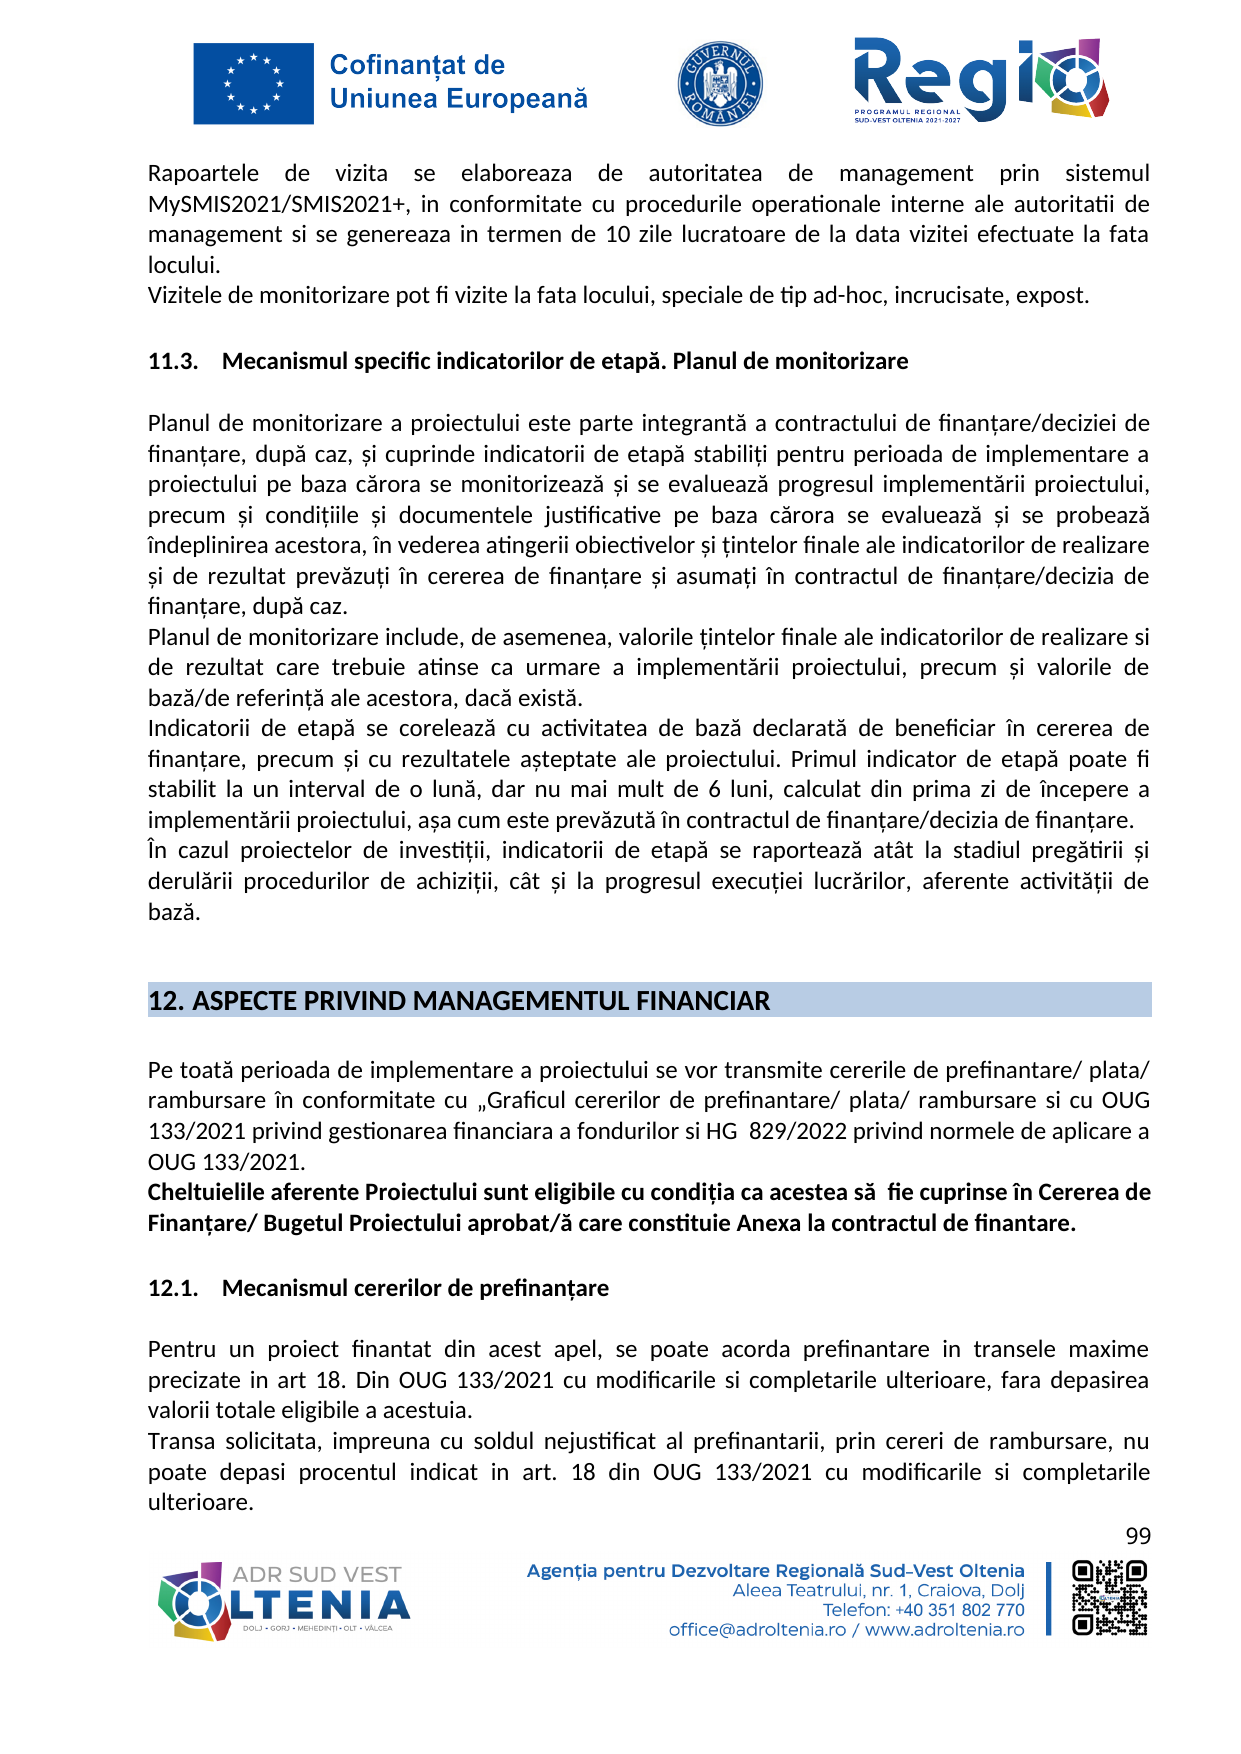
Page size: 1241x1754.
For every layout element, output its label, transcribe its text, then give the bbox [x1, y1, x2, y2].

text Indicatorii de etapă se corelează cu activitatea de bază declarată de beneficiar în cererea de finanţare, precum şi cu rezultatele aşteptate ale proiectului. Primul indicator de etapă poate fi stabilit la un interval de o lună, dar nu mai mult de 6 luni, calculat din prima zi de începere a implementării proiectului, aşa cum este prevăzută în contractul de finanţare/decizia de finanţare. [148, 712, 1152, 834]
text Planul de monitorizare a proiectului este parte integrantă a contractului de finanţare/deciziei de finanţare, după caz, şi cuprinde indicatorii de etapă stabiliţi pentru perioada de implementare a proiectului pe baza cărora se monitorizează şi se evaluează progresul implementării proiectului, precum şi condiţiile şi documentele justificative pe baza cărora se evaluează şi se probează îndeplinirea acestora, în vederea atingerii obiectivelor şi ţintelor finale ale indicatorilor de realizare şi de rezultat prevăzuţi în cererea de finanţare şi asumaţi în contractul de finanţare/decizia de finanţare, după caz. [148, 407, 1152, 621]
text Transa solicitata, impreuna cu soldul nejustificat al prefinantarii, prin cereri de rambursare, nu poate depasi procentul indicat in art. 18 din OUG 133/2021 cu modificarile si completarile ulterioare. [148, 1425, 1152, 1517]
text Planul de monitorizare include, de asemenea, valorile ţintelor finale ale indicatorilor de realizare si de rezultat care trebuie atinse ca urmare a implementării proiectului, precum şi valorile de bază/de referinţă ale acestora, dacă există. [148, 621, 1152, 712]
picture [148, 1551, 1152, 1648]
text Rapoartele de vizita se elaboreaza de autoritatea de management prin sistemul MySMIS2021/SMIS2021+, in conformitate cu procedurile operationale interne ale autoritatii de management si se genereaza in termen de 10 zile lucratoare de la data vizitei efectuate la fata locului. [148, 157, 1152, 279]
text Vizitele de monitorizare pot fi vizite la fata locului, speciale de tip ad-hoc, incrucisate, expost. [148, 279, 1152, 310]
picture [852, 36, 1111, 126]
text Cheltuielile aferente Proiectului sunt eligibile cu condiţia ca acestea să fie cuprinse în Cererea de Finanțare/ Bugetul Proiectului aprobat/ă care constituie Anexa la contractul de finantare. [148, 1176, 1152, 1237]
text În cazul proiectelor de investiţii, indicatorii de etapă se raportează atât la stadiul pregătirii şi derulării procedurilor de achiziţii, cât şi la progresul execuţiei lucrărilor, aferente activităţii de bază. [148, 834, 1152, 926]
text Pentru un proiect finantat din acest apel, se poate acorda prefinantare in transele maxime precizate in art 18. Din OUG 133/2021 cu modificarile si completarile ulterioare, fara depasirea valorii totale eligibile a acestuia. [148, 1334, 1152, 1425]
subtitle 12.1. Mecanismul cererilor de prefinanțare [148, 1272, 1152, 1302]
subtitle 11.3. Mecanismul specific indicatorilor de etapă. Planul de monitorizare [148, 346, 1152, 376]
text 12. ASPECTE PRIVIND MANAGEMENTUL FINANCIAR [148, 982, 1152, 1017]
picture [188, 38, 590, 128]
text Pe toată perioada de implementare a proiectului se vor transmite cererile de prefinantare/ plata/ rambursare în conformitate cu „Graficul cererilor de prefinantare/ plata/ rambursare si cu OUG 133/2021 privind gestionarea financiara a fondurilor si HG 829/2022 privind normele de aplicare a OUG 133/2021. [148, 1054, 1152, 1176]
picture [674, 39, 768, 128]
